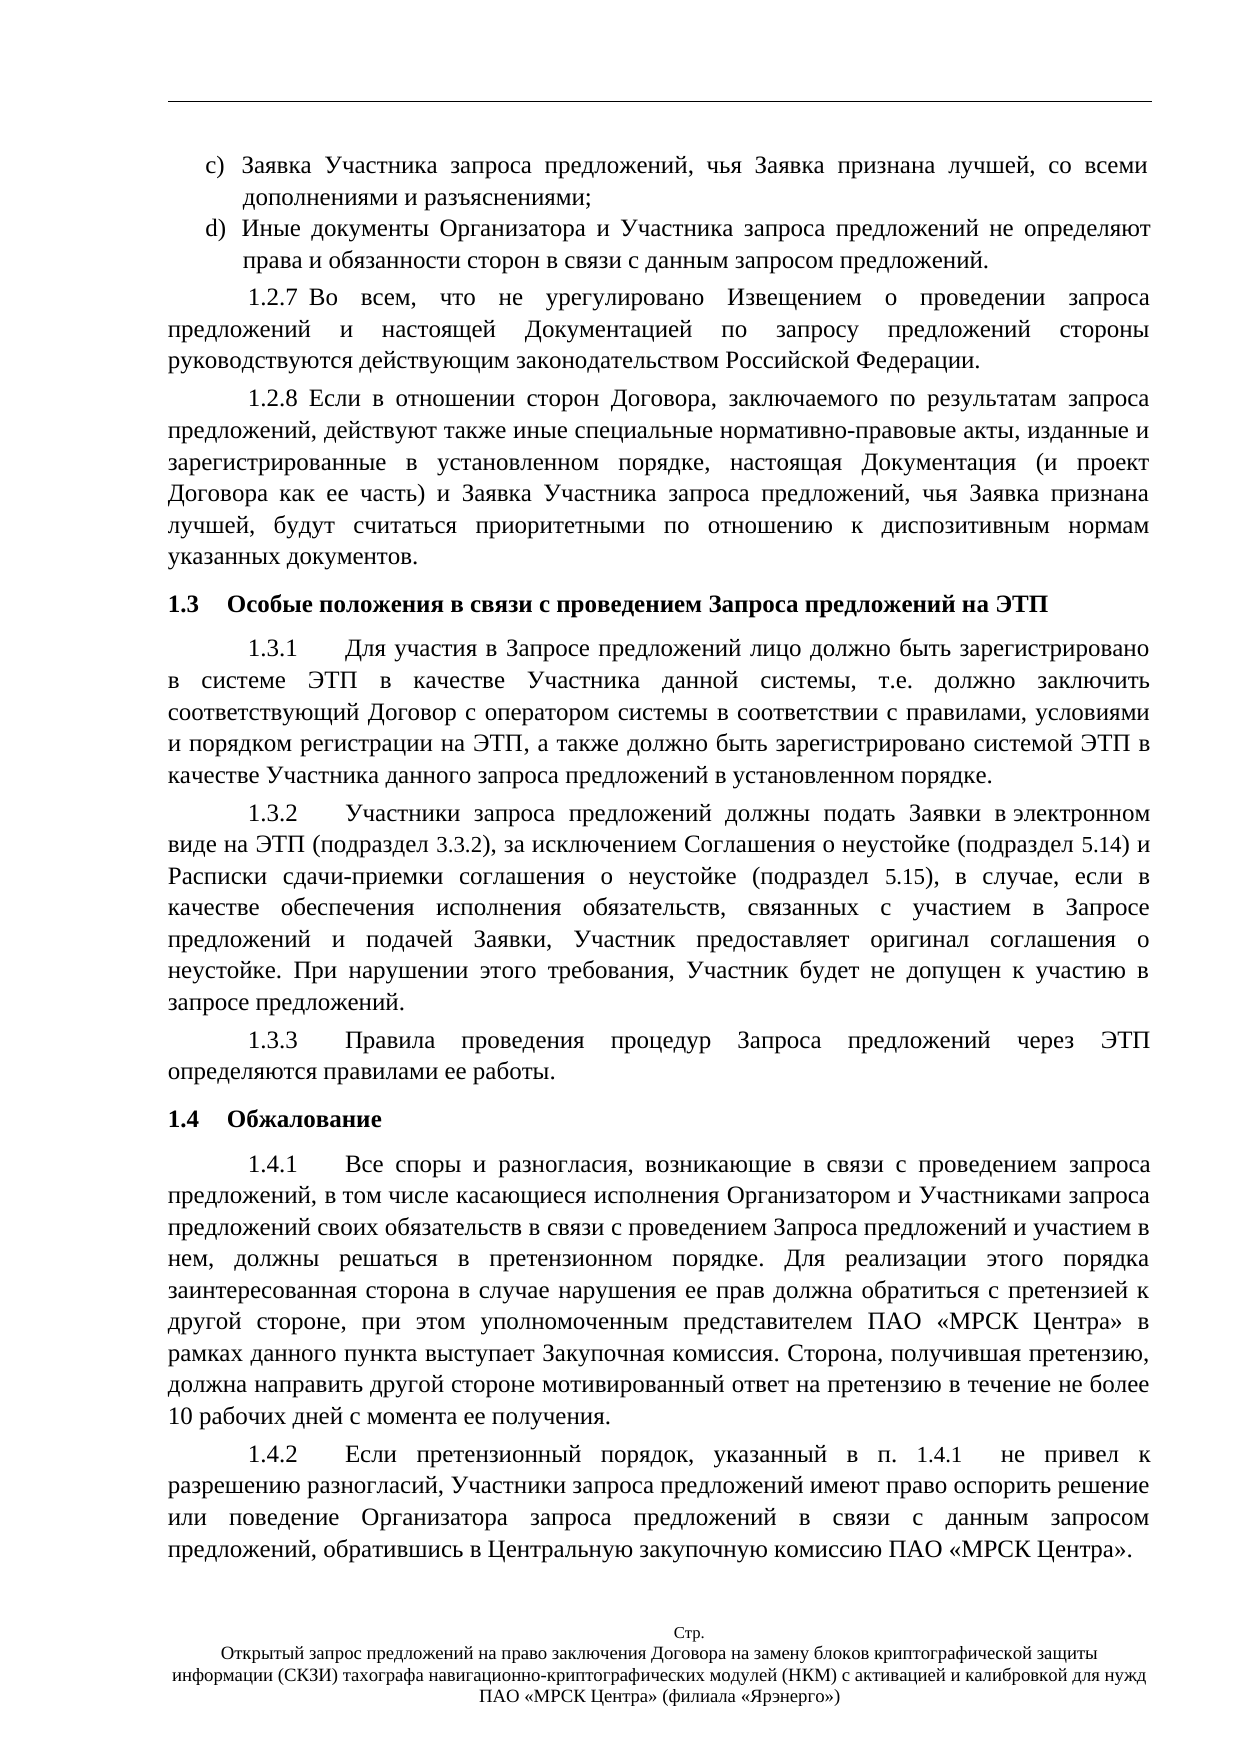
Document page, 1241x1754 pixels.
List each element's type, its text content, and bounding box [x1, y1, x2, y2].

list Правила проведения процедур Запроса предложений через ЭТП определяются правилами ее работы. [168, 1025, 1150, 1085]
subtitle Обжалование [168, 1104, 1152, 1133]
list Все споры и разногласия, возникающие в связи с проведением запроса предложений, в том числе касающиеся исполнения Организатором и Участниками запроса предложений своих обязательств в связи с проведением Запроса предложений и участием в нем, должны решаться в претензионном порядке. Для реализации этого порядка заинтересованная сторона в случае нарушения ее прав должна обратиться с претензией к другой стороне, при этом уполномоченным представителем ПАО «МРСК Центра» в рамках данного пункта выступает Закупочная комиссия. Сторона, получившая претензию, должна направить другой стороне мотивированный ответ на претензию в течение не более 10 рабочих дней с момента ее получения. [168, 1149, 1150, 1430]
list Участники запроса предложений должны подать Заявки в электронном виде на ЭТП (подраздел 3.3.2), за исключением Соглашения о неустойке (подраздел 5.14) и Расписки сдачи-приемки соглашения о неустойке (подраздел 5.15), в случае, если в качестве обеспечения исполнения обязательств, связанных с участием в Запросе предложений и подачей Заявки, Участник предоставляет оригинал соглашения о неустойке. При нарушении этого требования, Участник будет не допущен к участию в запросе предложений. [168, 798, 1150, 1016]
list Если в отношении сторон Договора, заключаемого по результатам запроса предложений, действуют также иные специальные нормативно-правовые акты, изданные и зарегистрированные в установленном порядке, настоящая Документация (и проект Договора как ее часть) и Заявка Участника запроса предложений, чья Заявка признана лучшей, будут считаться приоритетными по отношению к диспозитивным нормам указанных документов. [168, 383, 1150, 570]
list Если претензионный порядок, указанный в п. 1.4.1 не привел к разрешению разногласий, Участники запроса предложений имеют право оспорить решение или поведение Организатора запроса предложений в связи с данным запросом предложений, обратившись в Центральную закупочную комиссию ПАО «МРСК Центра». [168, 1439, 1150, 1562]
subtitle Особые положения в связи с проведением Запроса предложений на ЭТП [168, 589, 1152, 618]
list Для участия в Запросе предложений лицо должно быть зарегистрировано в системе ЭТП в качестве Участника данной системы, т.е. должно заключить соответствующий Договор с оператором системы в соответствии с правилами, условиями и порядком регистрации на ЭТП, а также должно быть зарегистрировано системой ЭТП в качестве Участника данного запроса предложений в установленном порядке. [168, 633, 1150, 788]
list Заявка Участника запроса предложений, чья Заявка признана лучшей, со всеми дополнениями и разъяснениями; [205, 150, 1148, 210]
list Иные документы Организатора и Участника запроса предложений не определяют права и обязанности сторон в связи с данным запросом предложений. [205, 213, 1152, 273]
list Во всем, что не урегулировано Извещением о проведении запроса предложений и настоящей Документацией по запросу предложений стороны руководствуются действующим законодательством Российской Федерации. [168, 282, 1150, 374]
